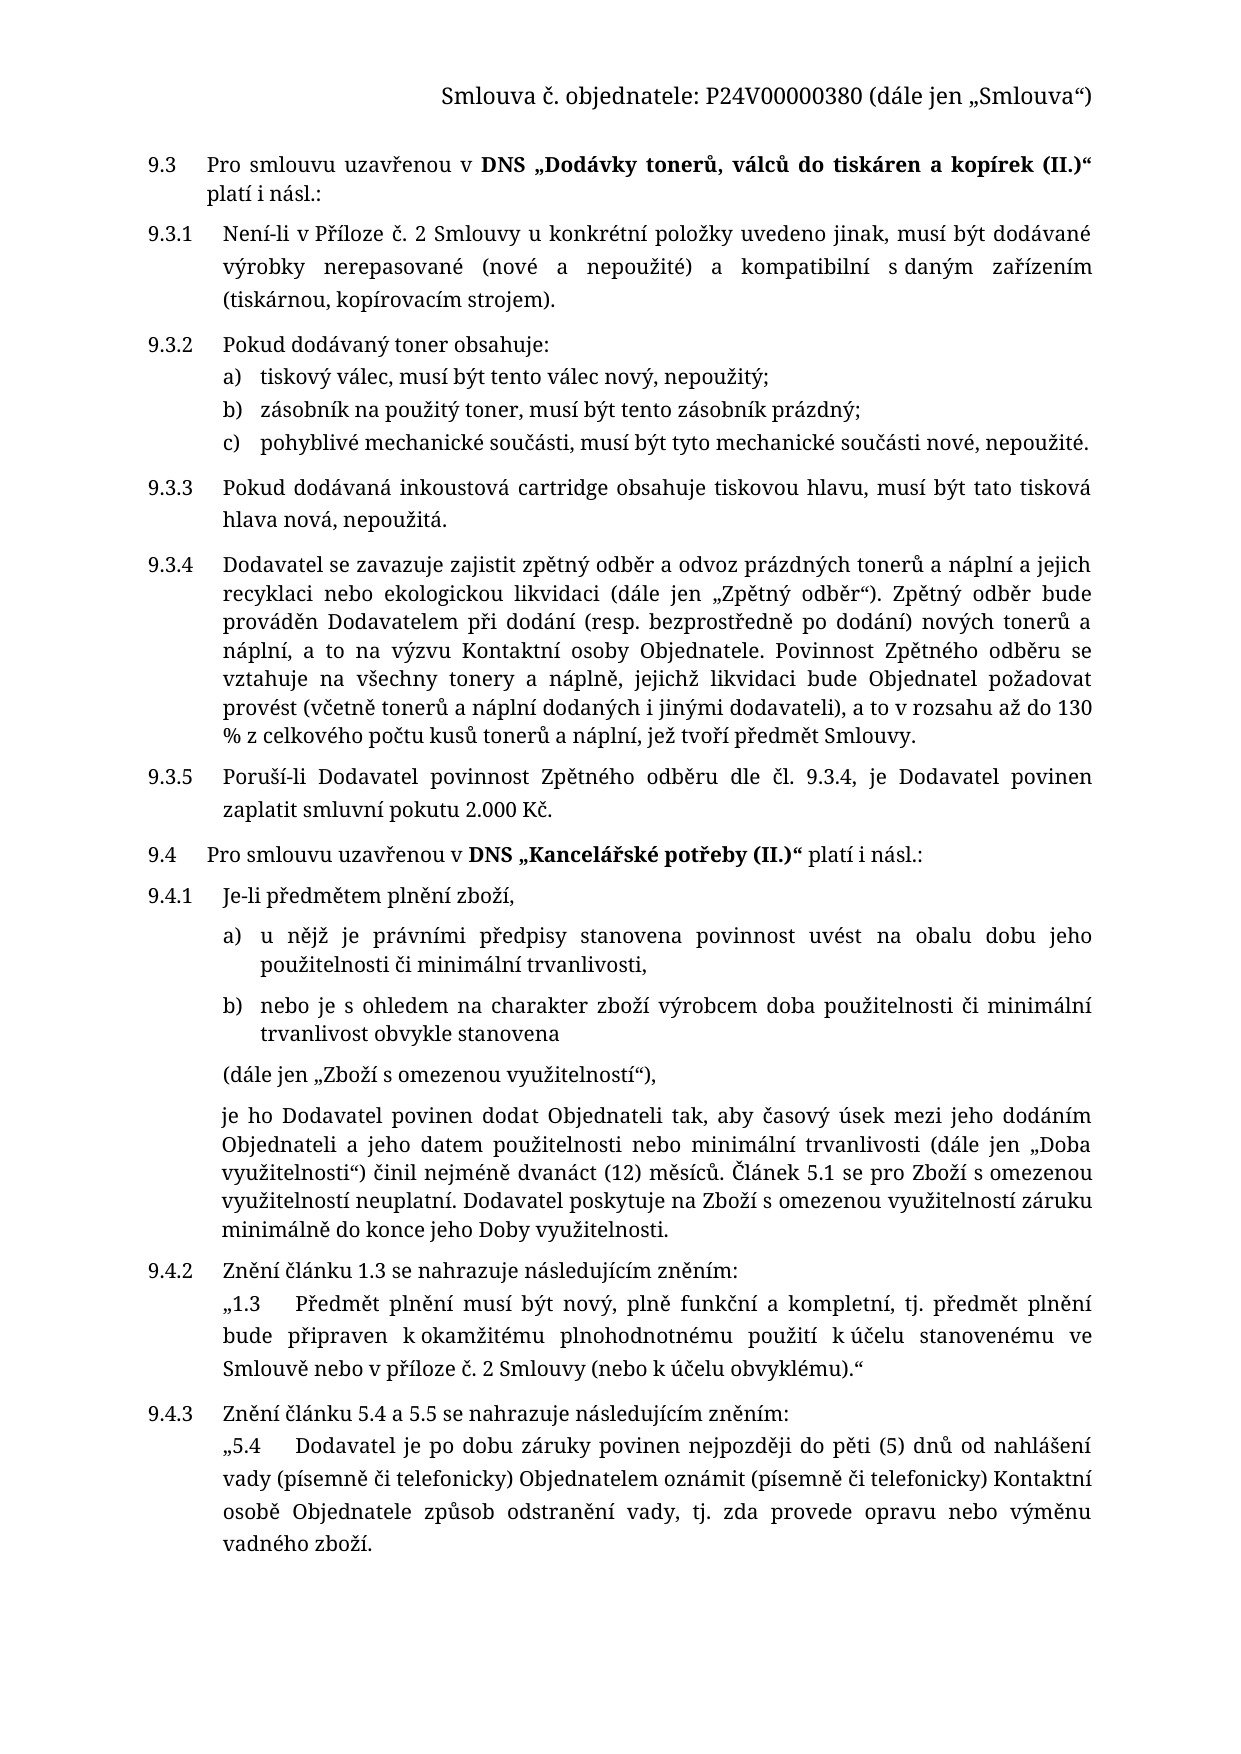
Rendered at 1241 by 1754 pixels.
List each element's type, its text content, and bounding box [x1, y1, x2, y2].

list „1.3 Předmět plnění musí být nový, plně funkční a kompletní, tj. předmět plnění bude připraven k okamžitému plnohodnotnému použití k účelu stanovenému ve Smlouvě nebo v příloze č. 2 Smlouvy (nebo k účelu obvyklému).“ [223, 1289, 1093, 1382]
list Pokud dodávaný toner obsahuje: [148, 330, 1093, 358]
list Znění článku 5.4 a 5.5 se nahrazuje následujícím zněním: [148, 1399, 1093, 1427]
list Poruší-li Dodavatel povinnost Zpětného odběru dle čl. 9.3.4, je Dodavatel povinen zaplatit smluvní pokutu 2.000 Kč. [148, 762, 1093, 823]
text (dále jen „Zboží s omezenou využitelností“), [223, 1060, 1093, 1089]
list Není-li v Příloze č. 2 Smlouvy u konkrétní položky uvedeno jinak, musí být dodávané výrobky nerepasované (nové a nepoužité) a kompatibilní s daným zařízením (tiskárnou, kopírovacím strojem). [148, 219, 1093, 313]
list Pro smlouvu uzavřenou v DNS „Dodávky tonerů, válců do tiskáren a kopírek (II.)“ platí i násl.: [148, 150, 1093, 207]
list u nějž je právními předpisy stanovena povinnost uvést na obalu dobu jeho použitelnosti či minimální trvanlivosti, [223, 922, 1093, 978]
list pohyblivé mechanické součásti, musí být tyto mechanické součásti nové, nepoužité. [223, 428, 1093, 456]
list Pokud dodávaná inkoustová cartridge obsahuje tiskovou hlavu, musí být tato tisková hlava nová, nepoužitá. [148, 473, 1093, 534]
list tiskový válec, musí být tento válec nový, nepoužitý; [223, 362, 1093, 391]
list Pro smlouvu uzavřenou v DNS „Kancelářské potřeby (II.)“ platí i násl.: [148, 840, 1093, 868]
list „5.4 Dodavatel je po dobu záruky povinen nejpozději do pěti (5) dnů od nahlášení vady (písemně či telefonicky) Objednatelem oznámit (písemně či telefonicky) Kontaktní osobě Objednatele způsob odstranění vady, tj. zda provede opravu nebo výměnu vadného zboží. [223, 1432, 1093, 1558]
text je ho Dodavatel povinen dodat Objednateli tak, aby časový úsek mezi jeho dodáním Objednateli a jeho datem použitelnosti nebo minimální trvanlivosti (dále jen „Doba využitelnosti“) činil nejméně dvanáct (12) měsíců. Článek 5.1 se pro Zboží s omezenou využitelností neuplatní. Dodavatel poskytuje na Zboží s omezenou využitelností záruku minimálně do konce jeho Doby využitelnosti. [221, 1101, 1093, 1243]
list zásobník na použitý toner, musí být tento zásobník prázdný; [223, 395, 1093, 423]
list Znění článku 1.3 se nahrazuje následujícím zněním: [148, 1256, 1093, 1284]
list Dodavatel se zavazuje zajistit zpětný odběr a odvoz prázdných tonerů a náplní a jejich recyklaci nebo ekologickou likvidaci (dále jen „Zpětný odběr“). Zpětný odběr bude prováděn Dodavatelem při dodání (resp. bezprostředně po dodání) nových tonerů a náplní, a to na výzvu Kontaktní osoby Objednatele. Povinnost Zpětného odběru se vztahuje na všechny tonery a náplně, jejichž likvidaci bude Objednatel požadovat provést (včetně tonerů a náplní dodaných i jinými dodavateli), a to v rozsahu až do 130 % z celkového počtu kusů tonerů a náplní, jež tvoří předmět Smlouvy. [148, 551, 1093, 749]
list Je-li předmětem plnění zboží, [148, 881, 1093, 909]
list nebo je s ohledem na charakter zboží výrobcem doba použitelnosti či minimální trvanlivost obvykle stanovena [223, 991, 1093, 1048]
